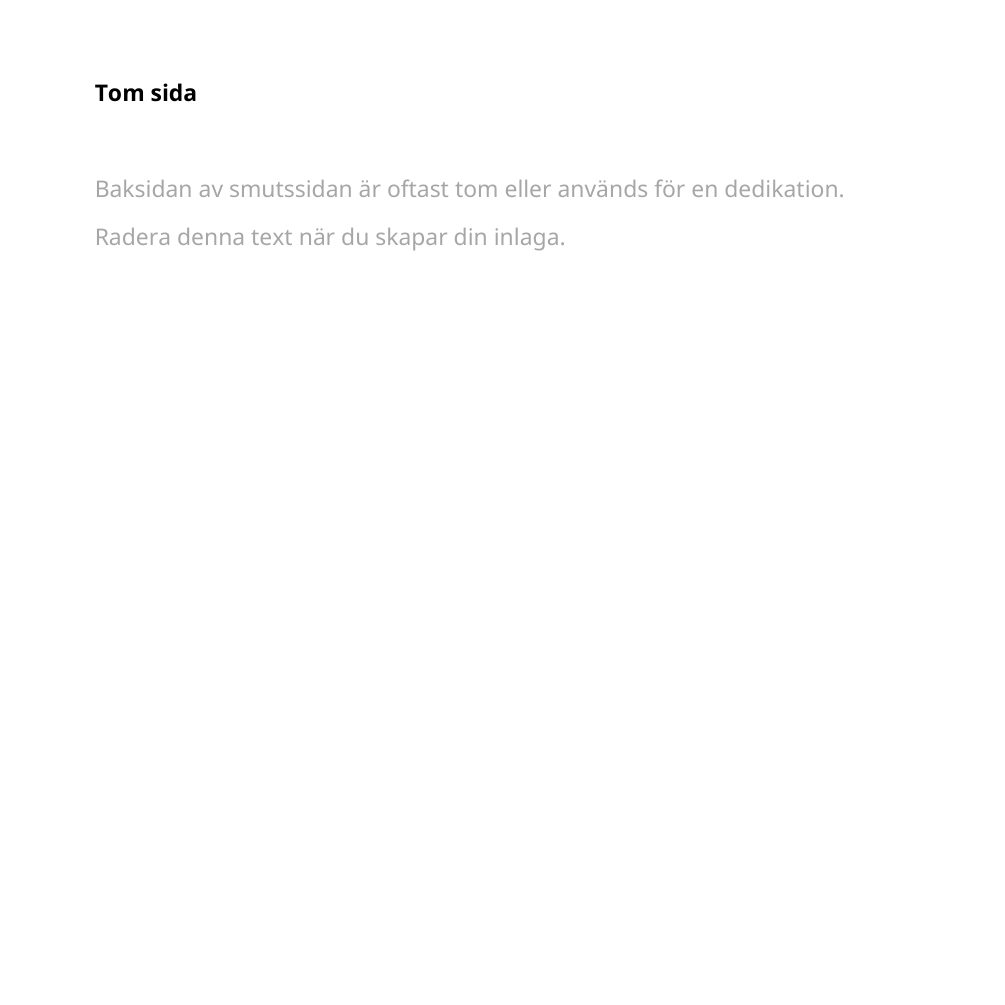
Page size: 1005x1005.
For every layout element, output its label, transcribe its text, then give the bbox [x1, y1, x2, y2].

text Baksidan av smutssidan är oftast tom eller används för en dedikation. [94, 173, 880, 204]
text Tom sida [94, 77, 880, 108]
text Radera denna text när du skapar din inlaga. [94, 221, 880, 252]
